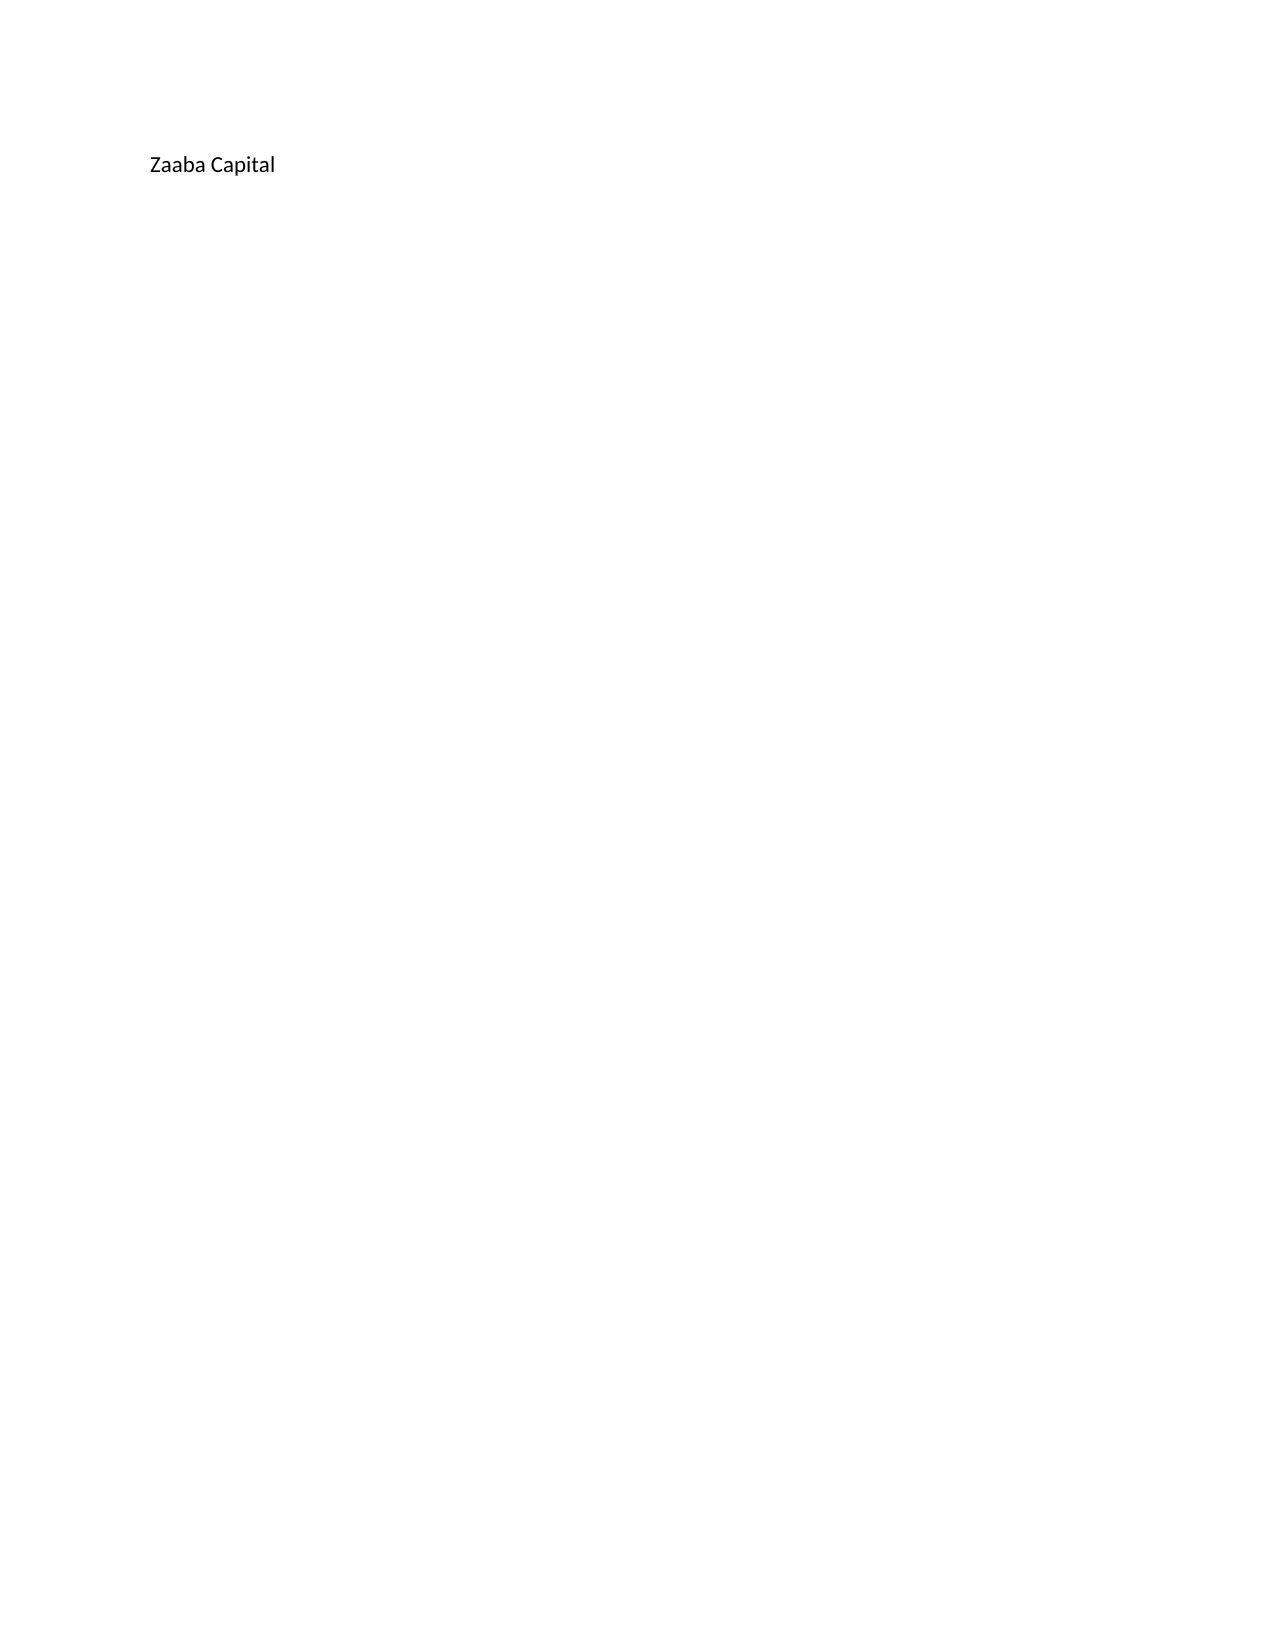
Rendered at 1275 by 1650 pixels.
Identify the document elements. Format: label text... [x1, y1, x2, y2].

text Zaaba Capital [150, 150, 1125, 178]
